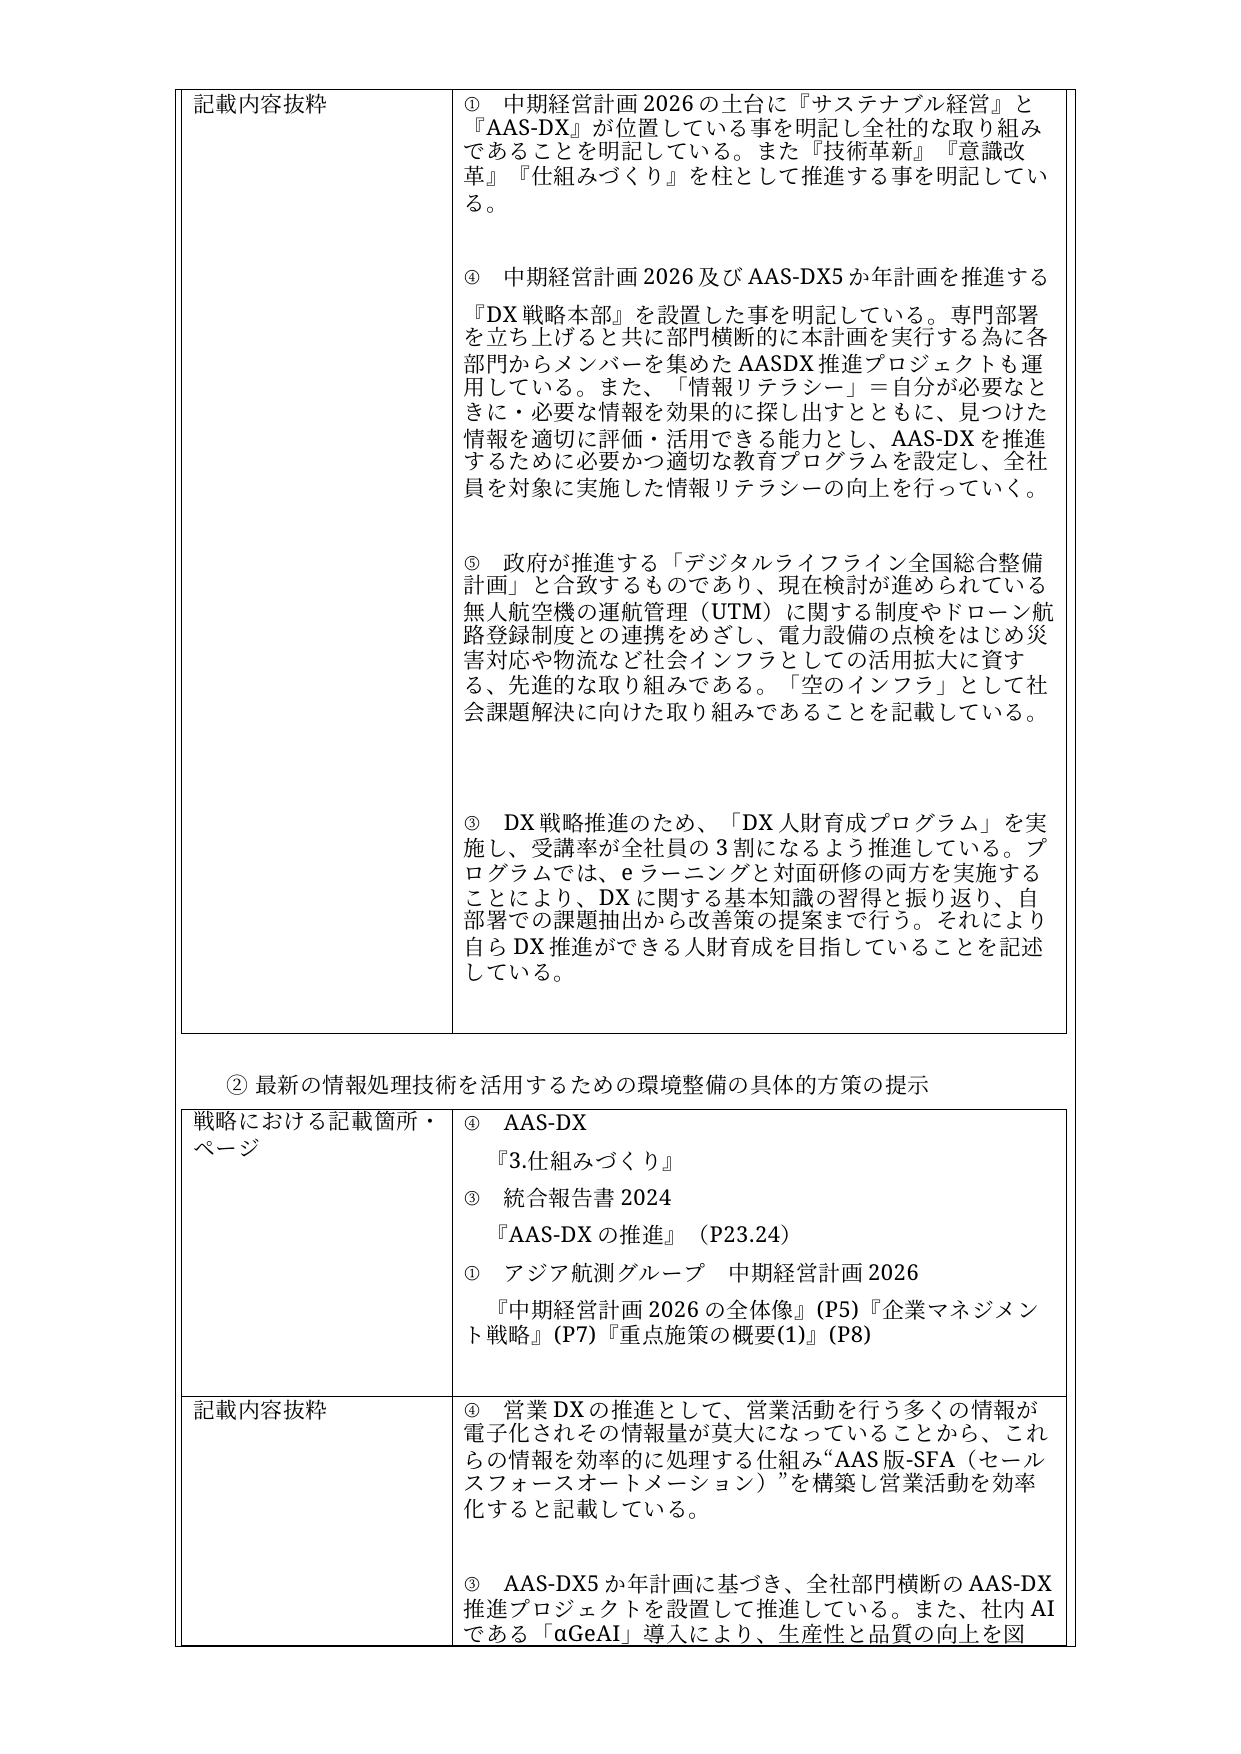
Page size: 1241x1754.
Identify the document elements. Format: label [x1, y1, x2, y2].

table_cell [176, 90, 1075, 1646]
